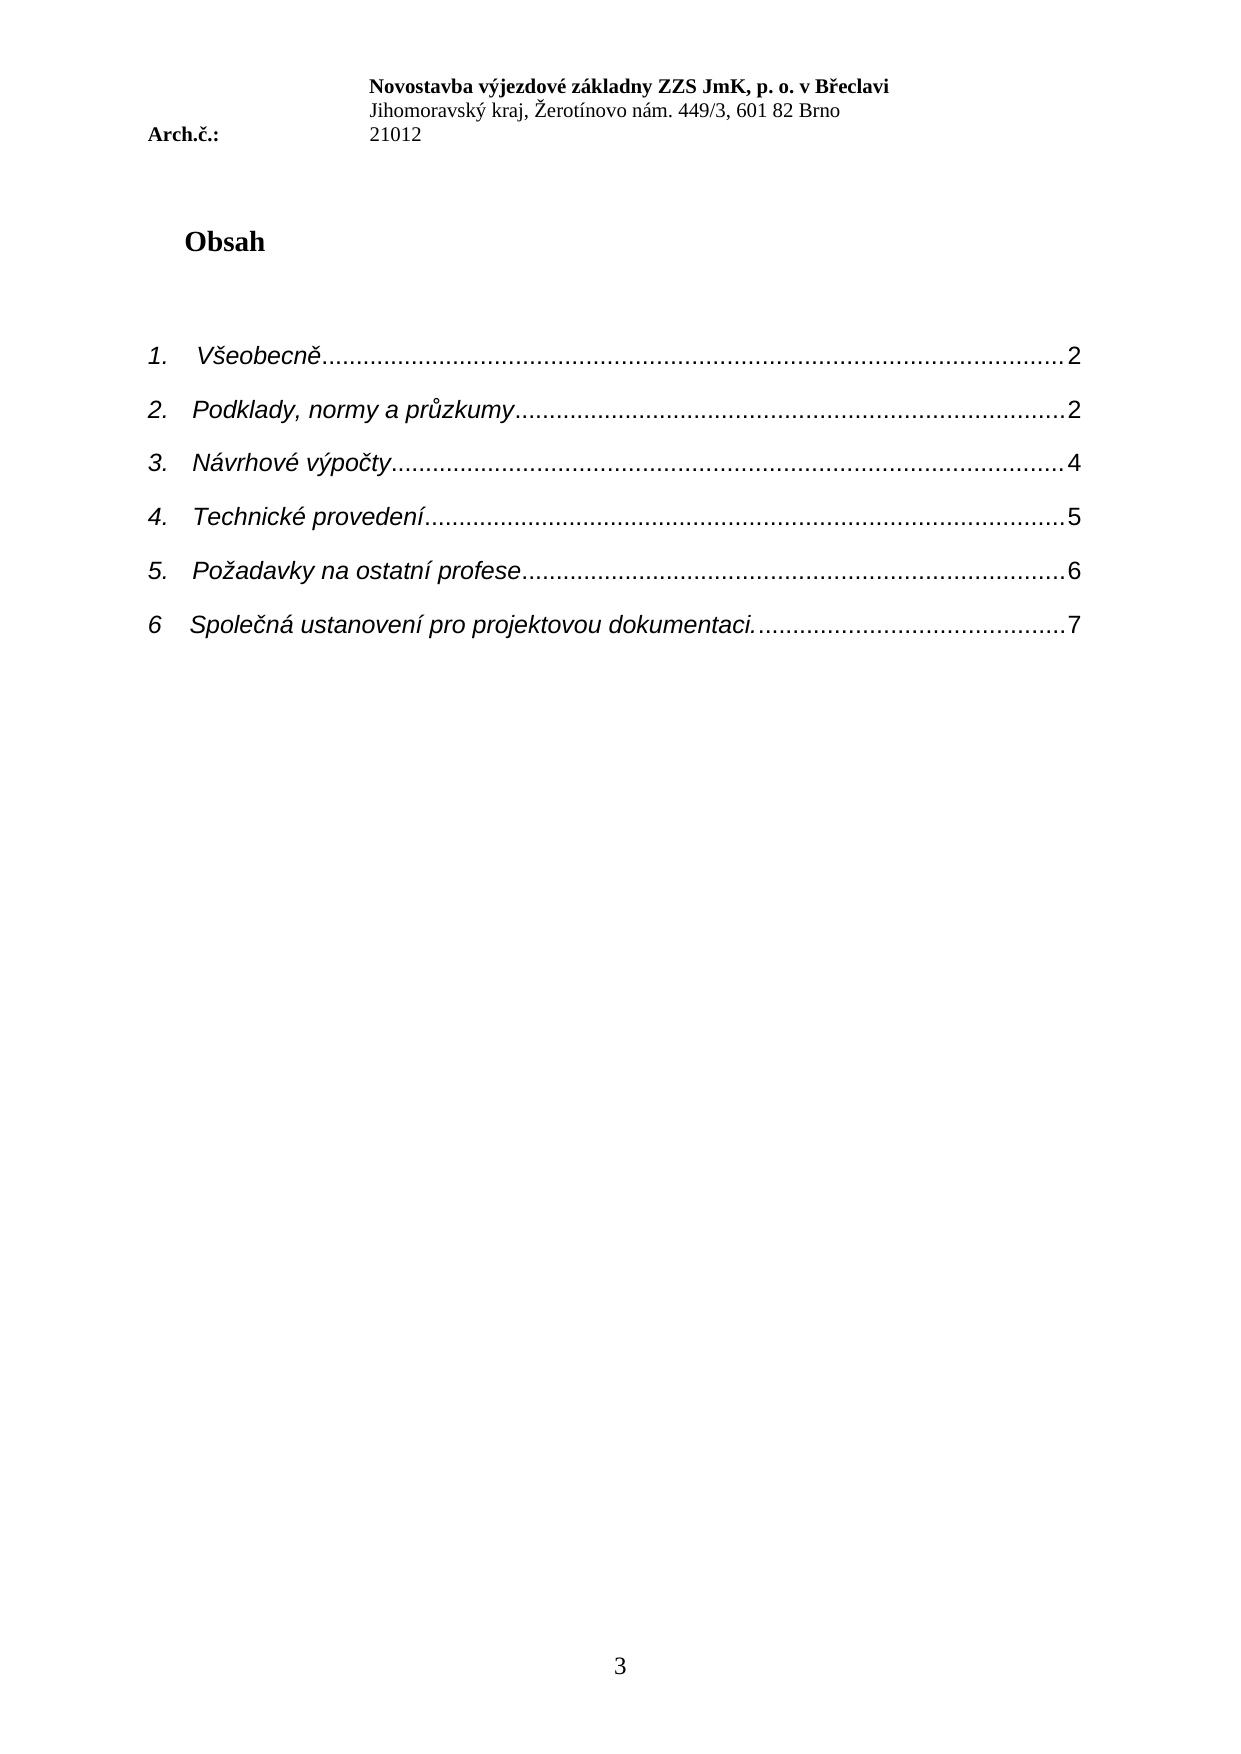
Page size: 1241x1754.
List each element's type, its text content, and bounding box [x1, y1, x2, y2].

text 2. Podklady, normy a průzkumy 2 [148, 395, 1092, 423]
text 4. Technické provedení 5 [148, 502, 1092, 531]
text 3. Návrhové výpočty 4 [148, 448, 1092, 477]
text 1. Všeobecně 2 [148, 341, 1092, 370]
text Obsah [148, 224, 1092, 257]
text 5. Požadavky na ostatní profese 6 [148, 556, 1092, 585]
text 6 Společná ustanovení pro projektovou dokumentaci. 7 [148, 610, 1092, 638]
